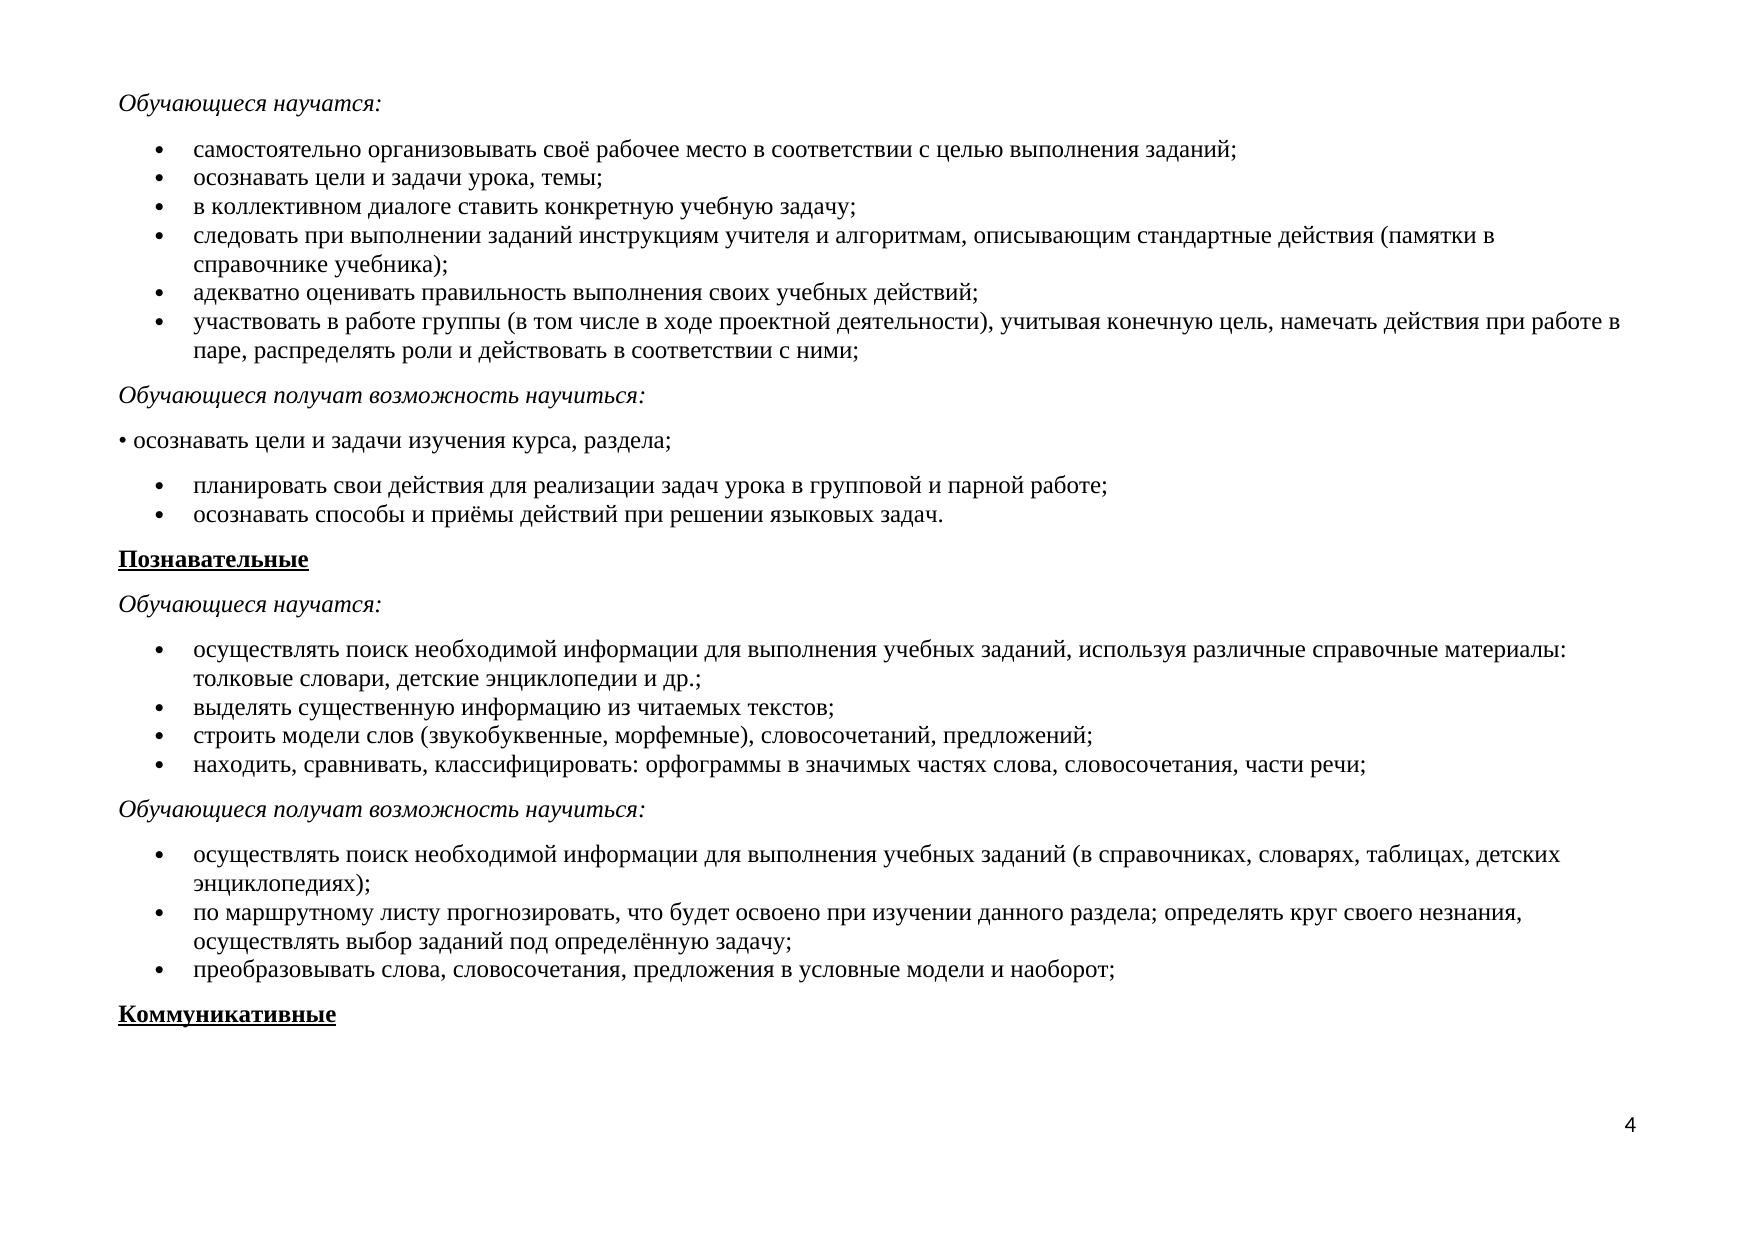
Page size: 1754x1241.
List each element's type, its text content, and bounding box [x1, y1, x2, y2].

text Обучающиеся получат возможность научиться: [118, 380, 1636, 409]
list находить, сравнивать, классифицировать: орфограммы в значимых частях слова, словосочетания, части речи; [156, 749, 1636, 778]
list по маршрутному листу прогнозировать, что будет освоено при изучении данного раздела; определять круг своего незнания, осуществлять выбор заданий под определённую задачу; [156, 897, 1636, 954]
text Обучающиеся научатся: [118, 88, 1636, 117]
list в коллективном диалоге ставить конкретную учебную задачу; [156, 191, 1636, 220]
list выделять существенную информацию из читаемых текстов; [156, 692, 1636, 721]
list следовать при выполнении заданий инструкциям учителя и алгоритмам, описывающим стандартные действия (памятки в справочнике учебника); [156, 220, 1636, 277]
text Обучающиеся получат возможность научиться: [118, 794, 1636, 823]
list преобразовывать слова, словосочетания, предложения в условные модели и наоборот; [156, 954, 1636, 983]
list планировать свои действия для реализации задач урока в групповой и парной работе; [156, 470, 1636, 499]
text Познавательные [118, 544, 1636, 573]
list осуществлять поиск необходимой информации для выполнения учебных заданий (в справочниках, словарях, таблицах, детских энциклопедиях); [156, 839, 1636, 897]
list участвовать в работе группы (в том числе в ходе проектной деятельности), учитывая конечную цель, намечать действия при работе в паре, распределять роли и действовать в соответствии с ними; [156, 306, 1636, 364]
list адекватно оценивать правильность выполнения своих учебных действий; [156, 277, 1636, 306]
text • осознавать цели и задачи изучения курса, раздела; [118, 425, 1636, 454]
text Обучающиеся научатся: [118, 589, 1636, 618]
list самостоятельно организовывать своё рабочее место в соответствии с целью выполнения заданий; [156, 134, 1636, 162]
list осознавать цели и задачи урока, темы; [156, 162, 1636, 191]
list осознавать способы и приёмы действий при решении языковых задач. [156, 499, 1636, 528]
list осуществлять поиск необходимой информации для выполнения учебных заданий, используя различные справочные материалы: толковые словари, детские энциклопедии и др.; [156, 634, 1636, 692]
text Коммуникативные [118, 999, 1636, 1028]
list строить модели слов (звукобуквенные, морфемные), словосочетаний, предложений; [156, 721, 1636, 749]
